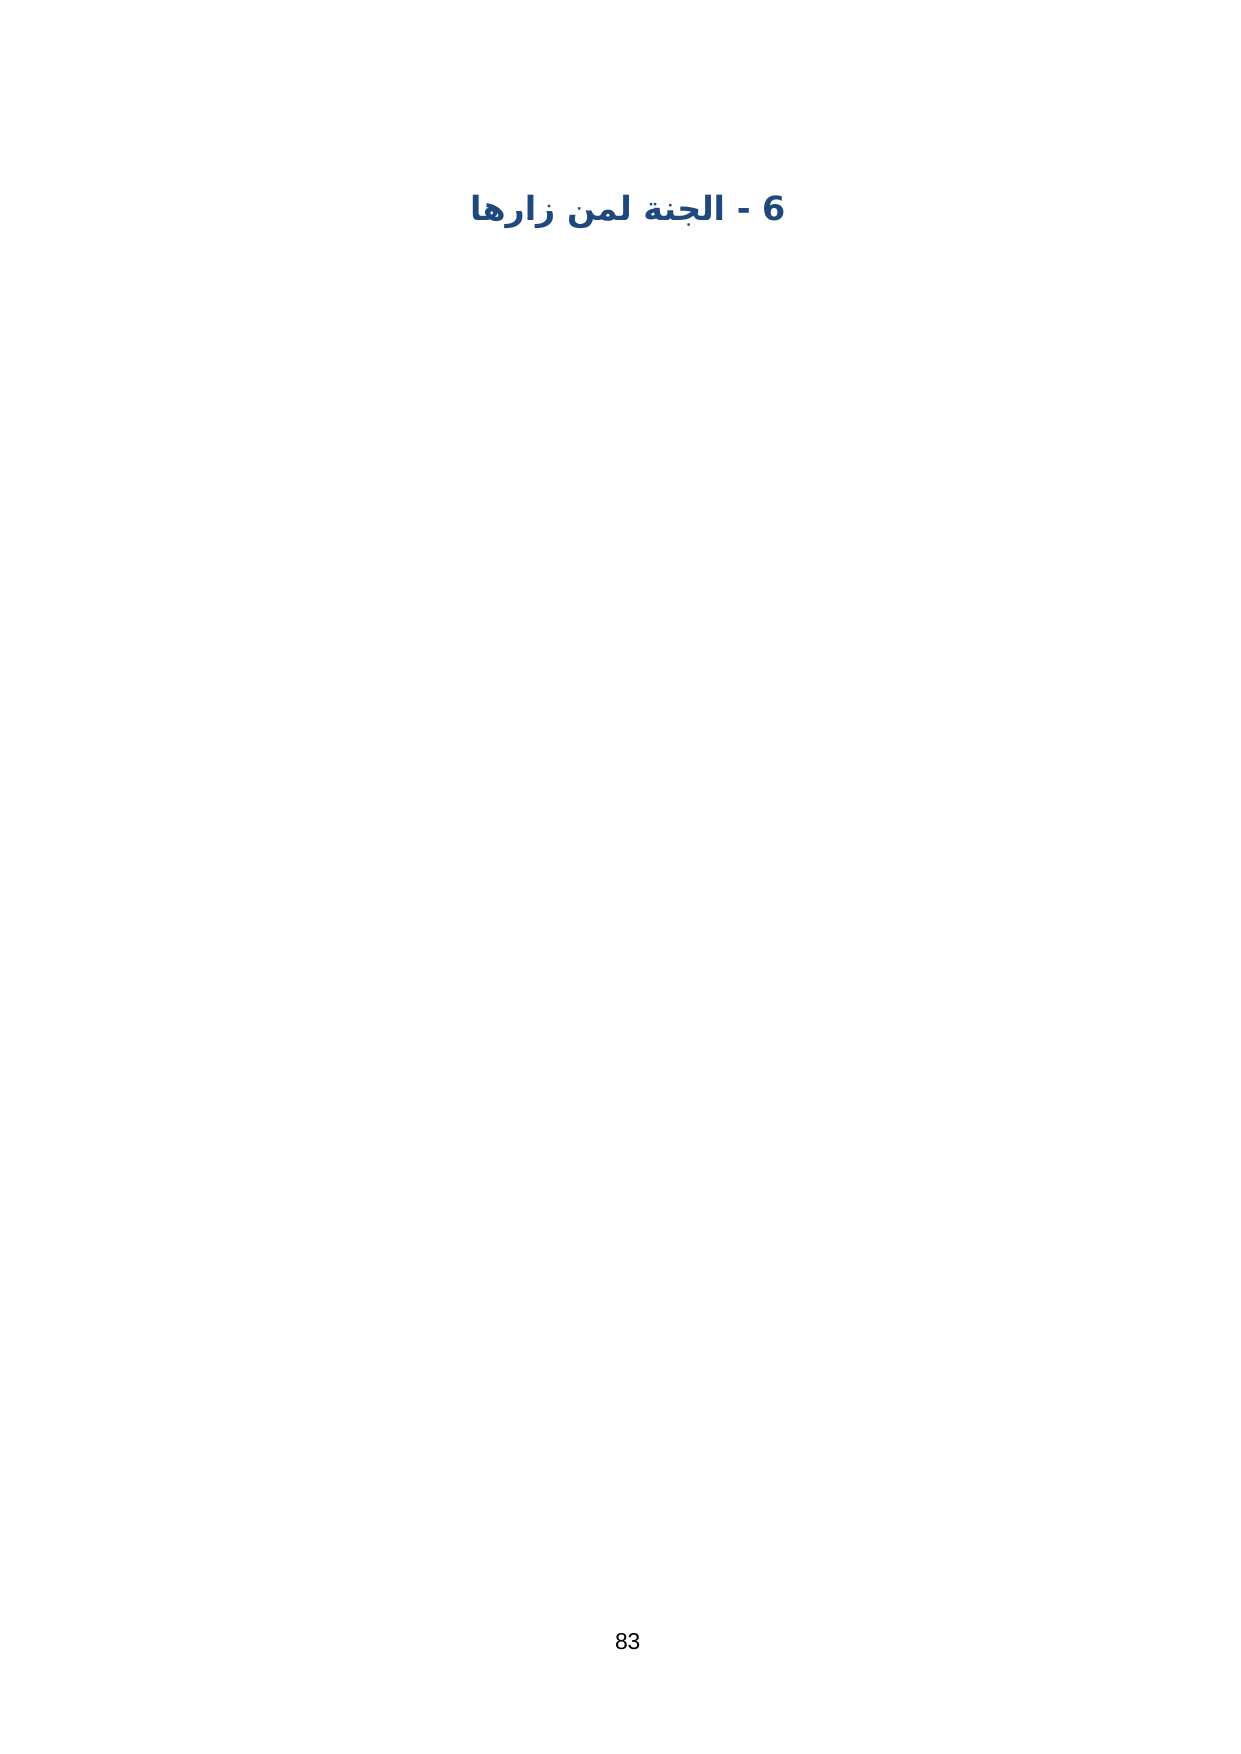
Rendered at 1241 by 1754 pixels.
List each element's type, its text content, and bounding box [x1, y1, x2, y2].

subtitle 6 - الجنة لمن زارها [222, 190, 1033, 228]
